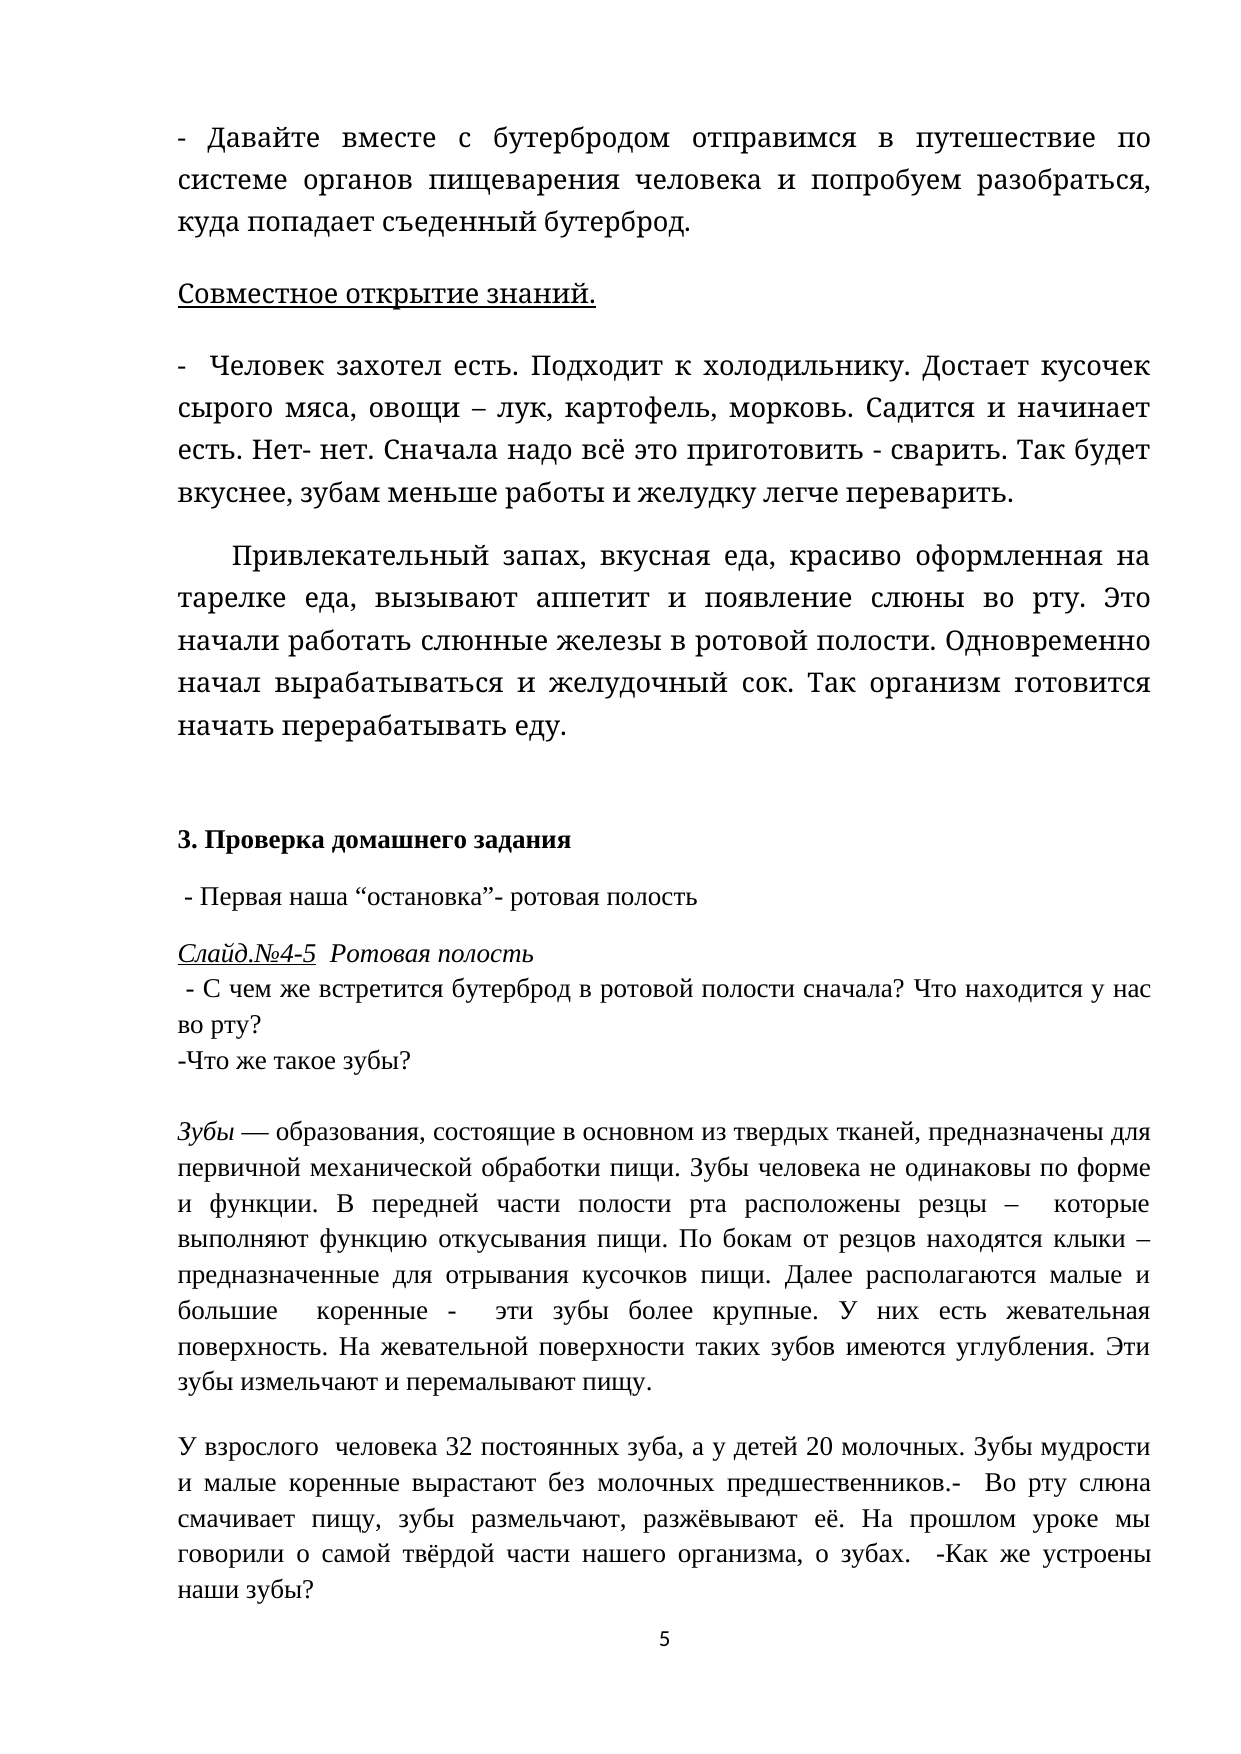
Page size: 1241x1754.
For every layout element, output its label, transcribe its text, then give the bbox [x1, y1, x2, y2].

text Совместное открытие знаний. [177, 274, 1152, 311]
text Слайд.№4-5 Ротовая полость [177, 937, 1152, 968]
text - Давайте вместе с бутербродом отправимся в путешествие по системе органов пищеварения человека и попробуем разобраться, куда попадает съеденный бутерброд. [177, 118, 1152, 240]
text Привлекательный запах, вкусная еда, красиво оформленная на тарелке еда, вызывают аппетит и появление слюны во рту. Это начали работать слюнные железы в ротовой полости. Одновременно начал вырабатываться и желудочный сок. Так организм готовится начать перерабатывать еду. [177, 536, 1152, 743]
text - Первая наша “остановка”- ротовая полость [177, 880, 1152, 911]
text - Человек захотел есть. Подходит к холодильнику. Достает кусочек сырого мяса, овощи – лук, картофель, морковь. Садится и начинает есть. Нет- нет. Сначала надо всё это приготовить - сварить. Так будет вкуснее, зубам меньше работы и желудку легче переварить. [177, 346, 1152, 510]
text Зубы — образования, состоящие в основном из твердых тканей, предназначены для первичной механической обработки пищи. Зубы человека не одинаковы по форме и функции. В передней части полости рта расположены резцы – которые выполняют функцию откусывания пищи. По бокам от резцов находятся клыки – предназначенные для отрывания кусочков пищи. Далее располагаются малые и большие коренные - эти зубы более крупные. У них есть жевательная поверхность. На жевательной поверхности таких зубов имеются углубления. Эти зубы измельчают и перемалывают пищу. [177, 1115, 1152, 1397]
text У взрослого человека 32 постоянных зуба, а у детей 20 молочных. Зубы мудрости и малые коренные вырастают без молочных предшественников.- Во рту слюна смачивает пищу, зубы размельчают, разжёвывают её. На прошлом уроке мы говорили о самой твёрдой части нашего организма, о зубах. -Как же устроены наши зубы? [177, 1430, 1152, 1604]
text - С чем же встретится бутерброд в ротовой полости сначала? Что находится у нас во рту? [177, 972, 1152, 1039]
text -Что же такое зубы? [177, 1044, 1152, 1075]
text 3. Проверка домашнего задания [177, 824, 1152, 855]
